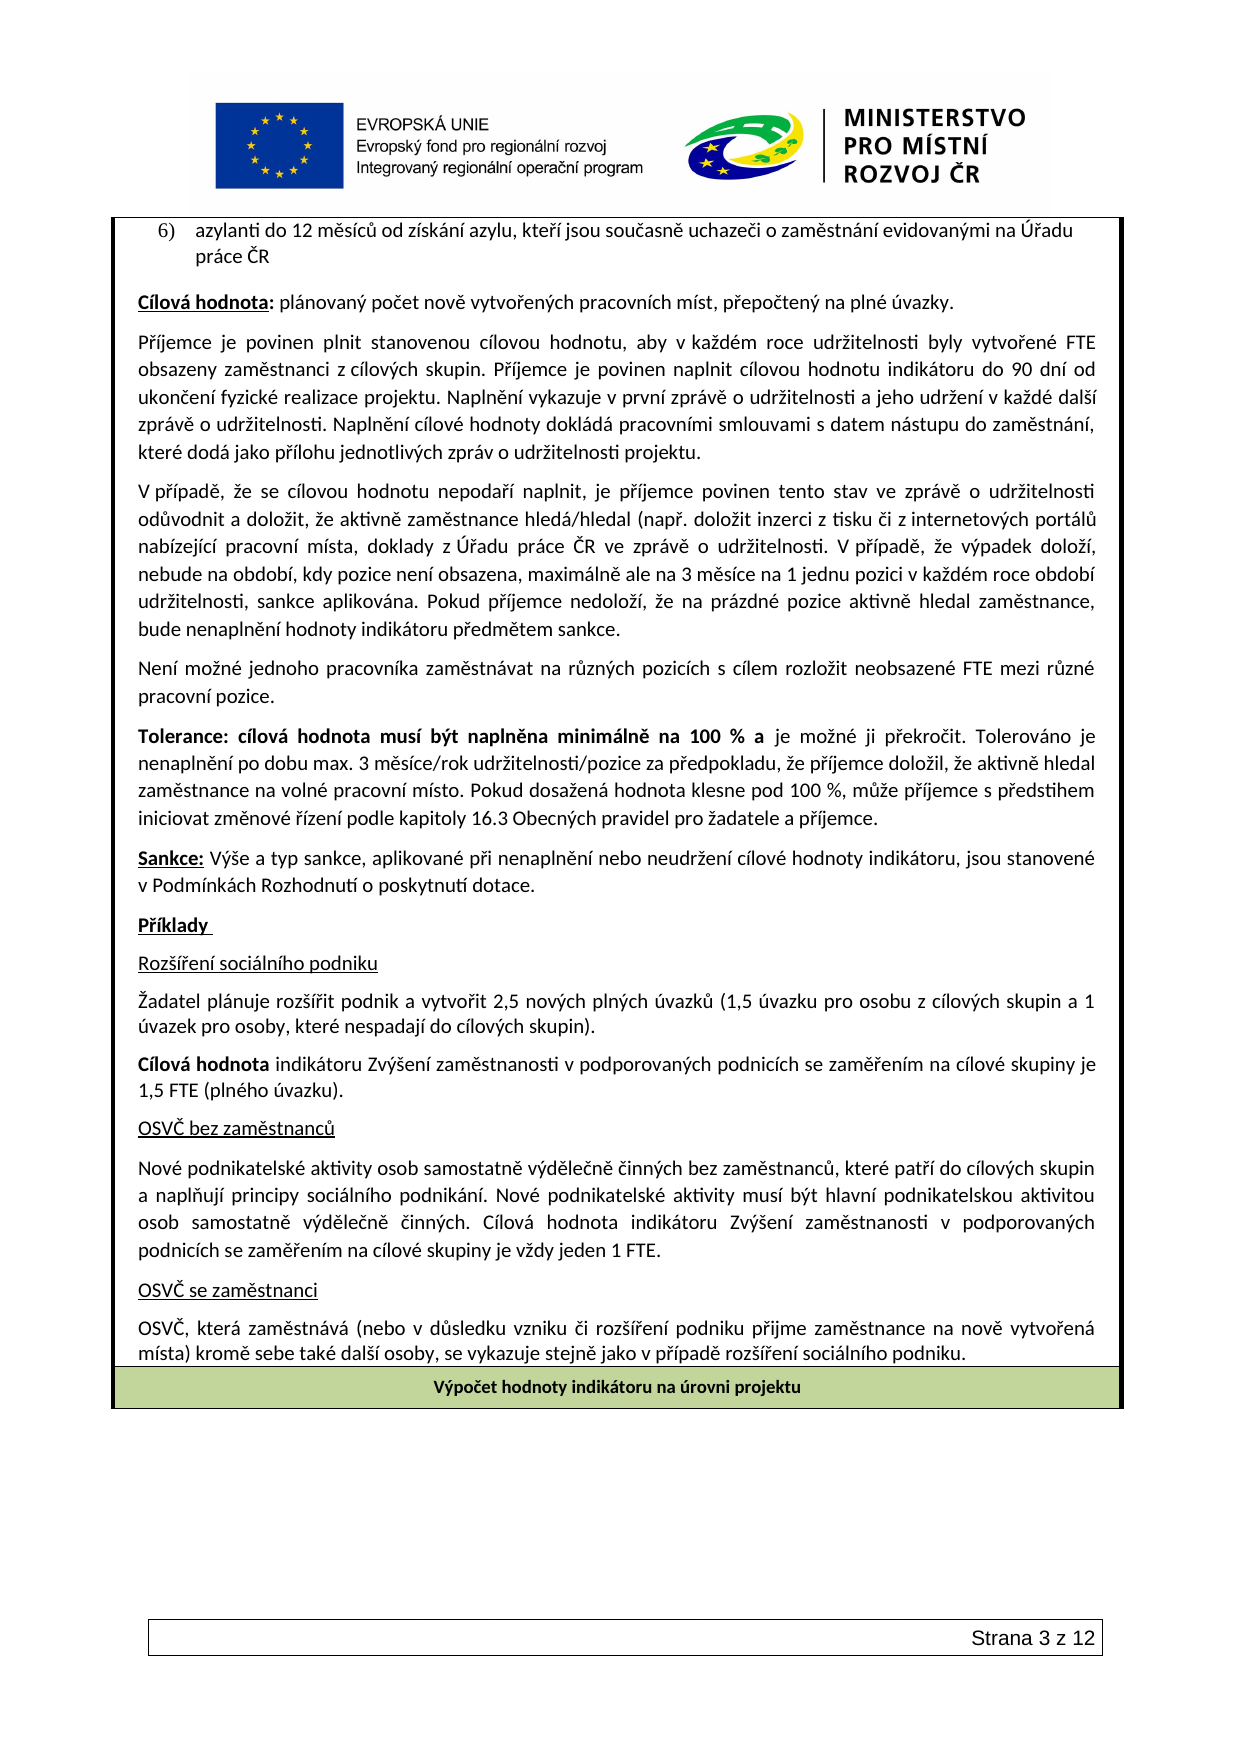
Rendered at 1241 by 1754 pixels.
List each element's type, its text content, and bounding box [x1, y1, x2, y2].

table_cell Výpočet hodnoty indikátoru na úrovni projektu [115, 1367, 1119, 1408]
picture [187, 73, 1053, 217]
